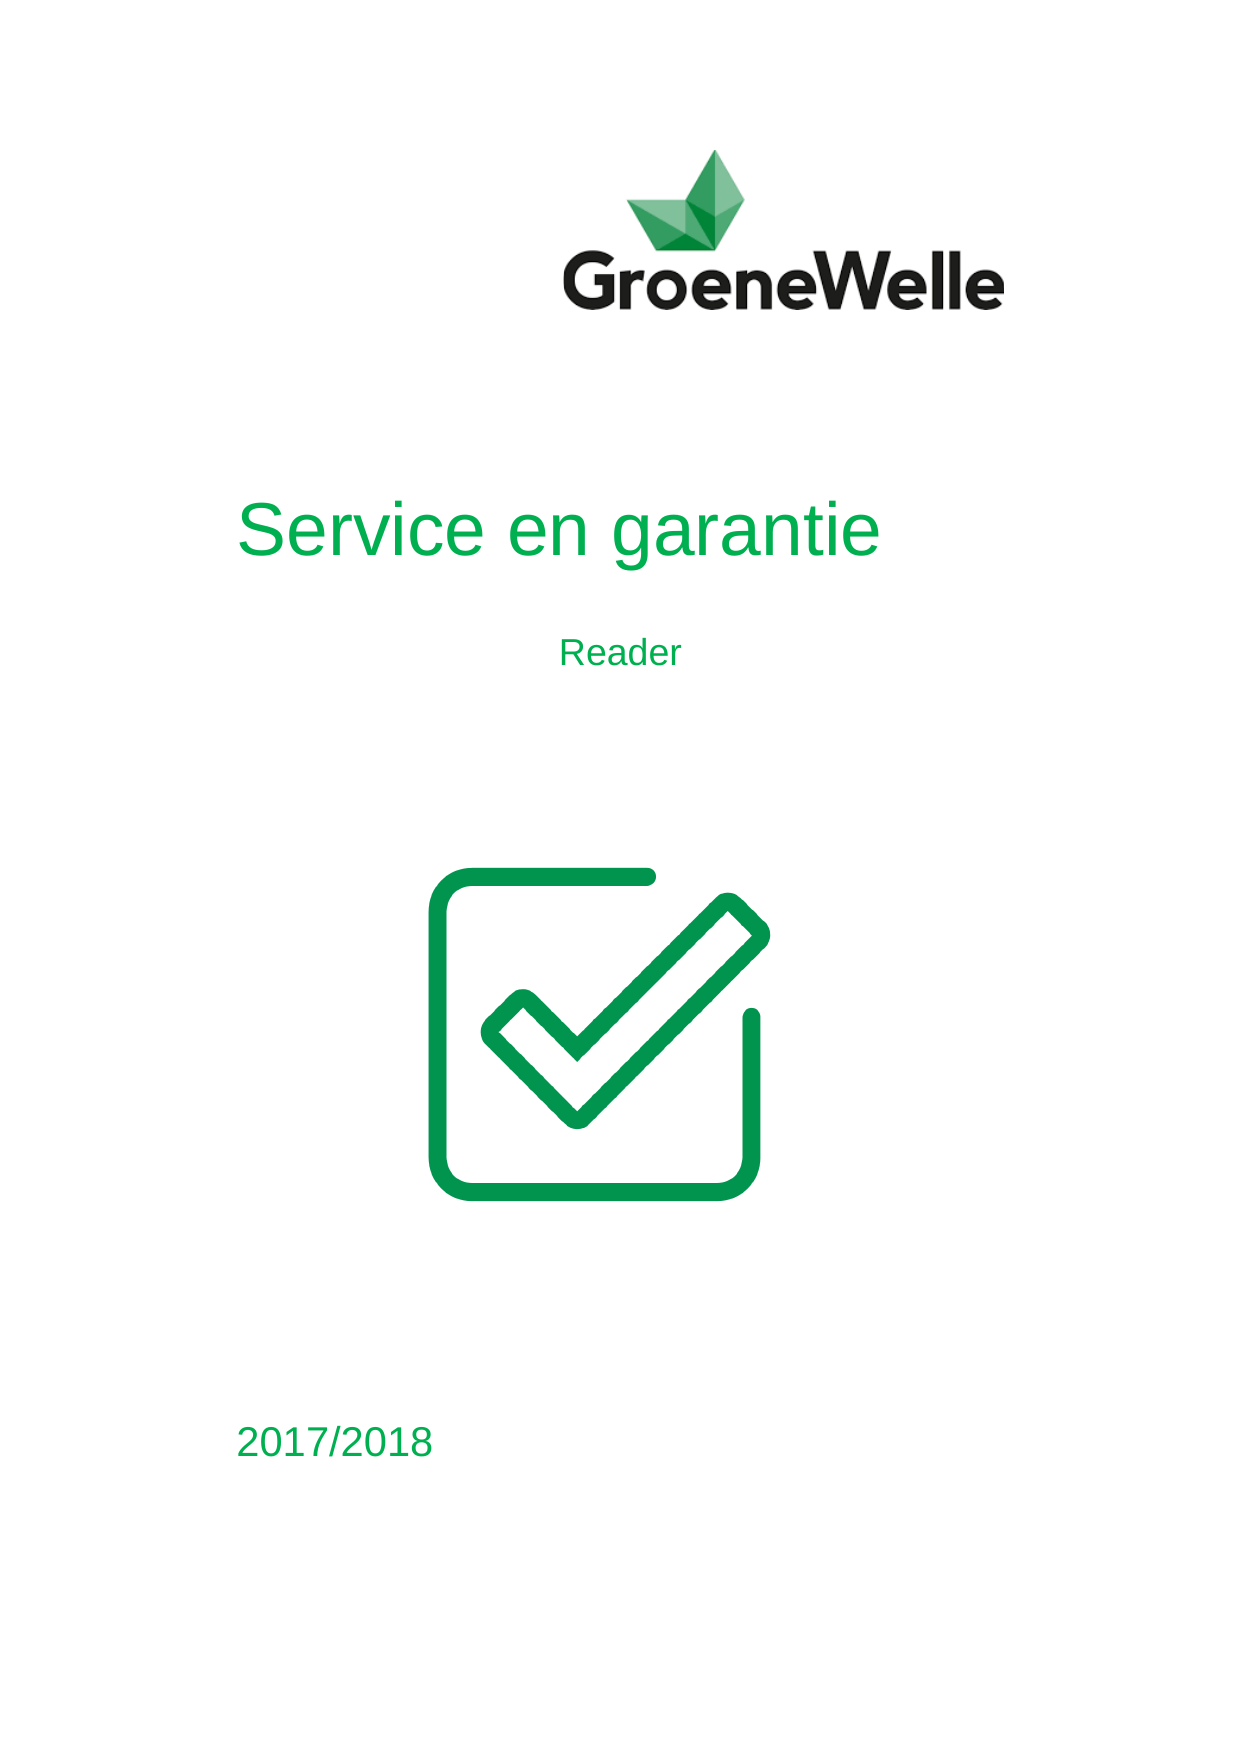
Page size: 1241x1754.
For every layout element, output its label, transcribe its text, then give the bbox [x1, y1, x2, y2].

picture [563, 150, 1004, 310]
text 2017/2018 [236, 1417, 1004, 1465]
text Reader [236, 631, 1004, 674]
text Service en garantie [236, 484, 1004, 571]
picture [236, 858, 953, 1212]
